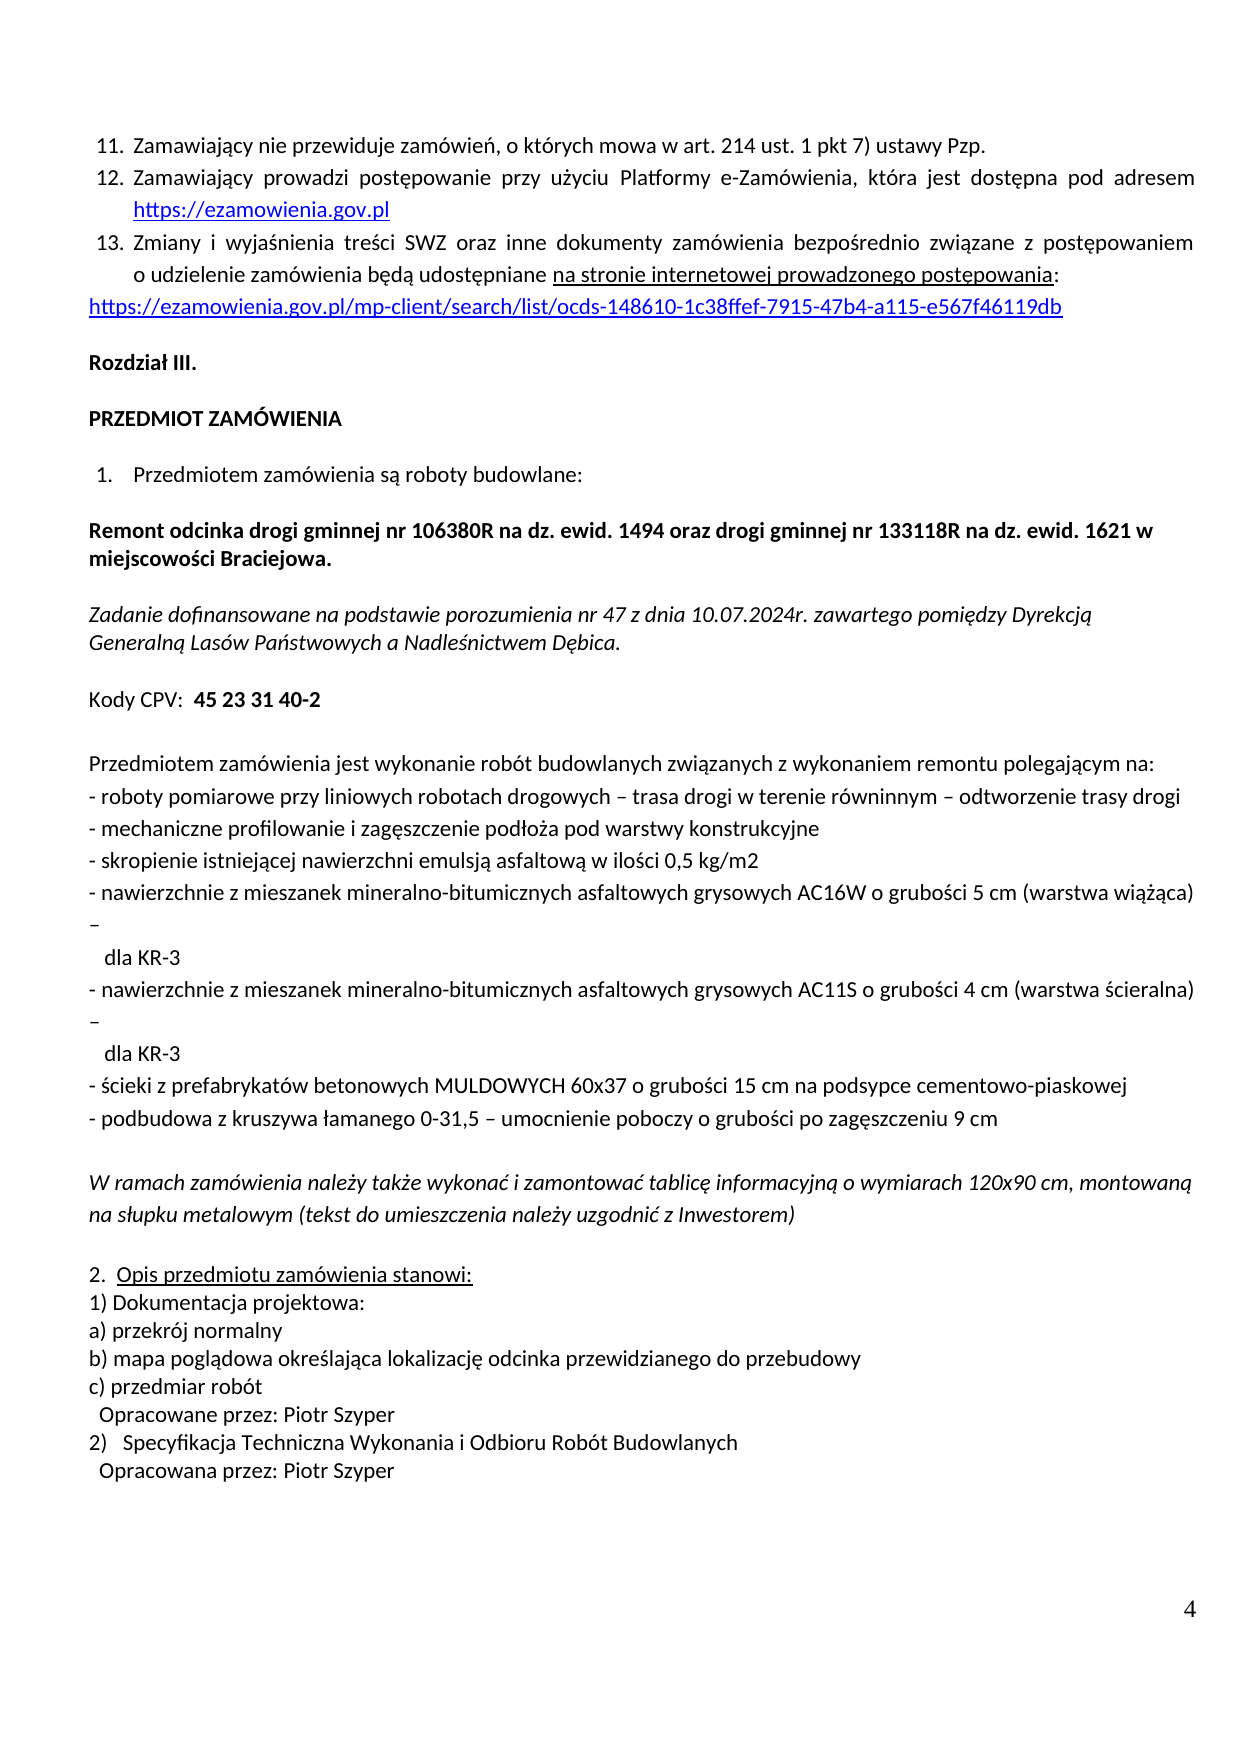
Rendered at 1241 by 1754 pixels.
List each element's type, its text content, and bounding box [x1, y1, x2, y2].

text - skropienie istniejącej nawierzchni emulsją asfaltową w ilości 0,5 kg/m2 [89, 846, 1196, 874]
text Zadanie dofinansowane na podstawie porozumienia nr 47 z dnia 10.07.2024r. zawartego pomiędzy Dyrekcją Generalną Lasów Państwowych a Nadleśnictwem Dębica. [89, 600, 1196, 685]
text W ramach zamówienia należy także wykonać i zamontować tablicę informacyjną o wymiarach 120x90 cm, montowaną na słupku metalowym (tekst do umieszczenia należy uzgodnić z Inwestorem) [89, 1168, 1196, 1228]
list Zamawiający prowadzi postępowanie przy użyciu Platformy e-Zamówienia, która jest dostępna pod adresem https://ezamowienia.gov.pl [96, 163, 1196, 224]
text 2. Opis przedmiotu zamówienia stanowi: [89, 1260, 1196, 1288]
text - ścieki z prefabrykatów betonowych MULDOWYCH 60x37 o grubości 15 cm na podsypce cementowo-piaskowej [89, 1071, 1196, 1099]
text PRZEDMIOT ZAMÓWIENIA [89, 404, 1196, 432]
text a) przekrój normalny [89, 1316, 1196, 1344]
text dla KR-3 [89, 1039, 1196, 1067]
list Zamawiający nie przewiduje zamówień, o których mowa w art. 214 ust. 1 pkt 7) ustawy Pzp. [96, 131, 1196, 159]
text c) przedmiar robót [89, 1372, 1196, 1401]
text Opracowane przez: Piotr Szyper [89, 1401, 1196, 1428]
text Remont odcinka drogi gminnej nr 106380R na dz. ewid. 1494 oraz drogi gminnej nr 133118R na dz. ewid. 1621 w miejscowości Braciejowa. [332, 516, 1196, 572]
text - podbudowa z kruszywa łamanego 0-31,5 – umocnienie poboczy o grubości po zagęszczeniu 9 cm [89, 1104, 1196, 1132]
list Zmiany i wyjaśnienia treści SWZ oraz inne dokumenty zamówienia bezpośrednio związane z postępowaniem o udzielenie zamówienia będą udostępniane na stronie internetowej prowadzonego postępowania: [96, 228, 1196, 288]
text - nawierzchnie z mieszanek mineralno-bitumicznych asfaltowych grysowych AC11S o grubości 4 cm (warstwa ścieralna) – [89, 975, 1196, 1035]
text - nawierzchnie z mieszanek mineralno-bitumicznych asfaltowych grysowych AC16W o grubości 5 cm (warstwa wiążąca) – [89, 878, 1196, 938]
text Przedmiotem zamówienia jest wykonanie robót budowlanych związanych z wykonaniem remontu polegającym na: [89, 749, 1196, 778]
text dla KR-3 [89, 943, 1196, 971]
text - mechaniczne profilowanie i zagęszczenie podłoża pod warstwy konstrukcyjne [89, 814, 1196, 842]
text - roboty pomiarowe przy liniowych robotach drogowych – trasa drogi w terenie równinnym – odtworzenie trasy drogi [89, 782, 1196, 810]
text Rozdział III. [89, 348, 1196, 376]
text 2) Specyfikacja Techniczna Wykonania i Odbioru Robót Budowlanych Opracowana przez: Piotr Szyper [89, 1428, 1196, 1484]
text 1) Dokumentacja projektowa: [89, 1288, 1196, 1316]
text https://ezamowienia.gov.pl/mp-client/search/list/ocds-148610-1c38ffef-7915-47b4-a115-e567f46119db [89, 292, 1196, 320]
text b) mapa poglądowa określająca lokalizację odcinka przewidzianego do przebudowy [89, 1344, 1196, 1372]
list Przedmiotem zamówienia są roboty budowlane: [96, 460, 1196, 488]
text Kody CPV: 45 23 31 40-2 [89, 685, 1196, 713]
